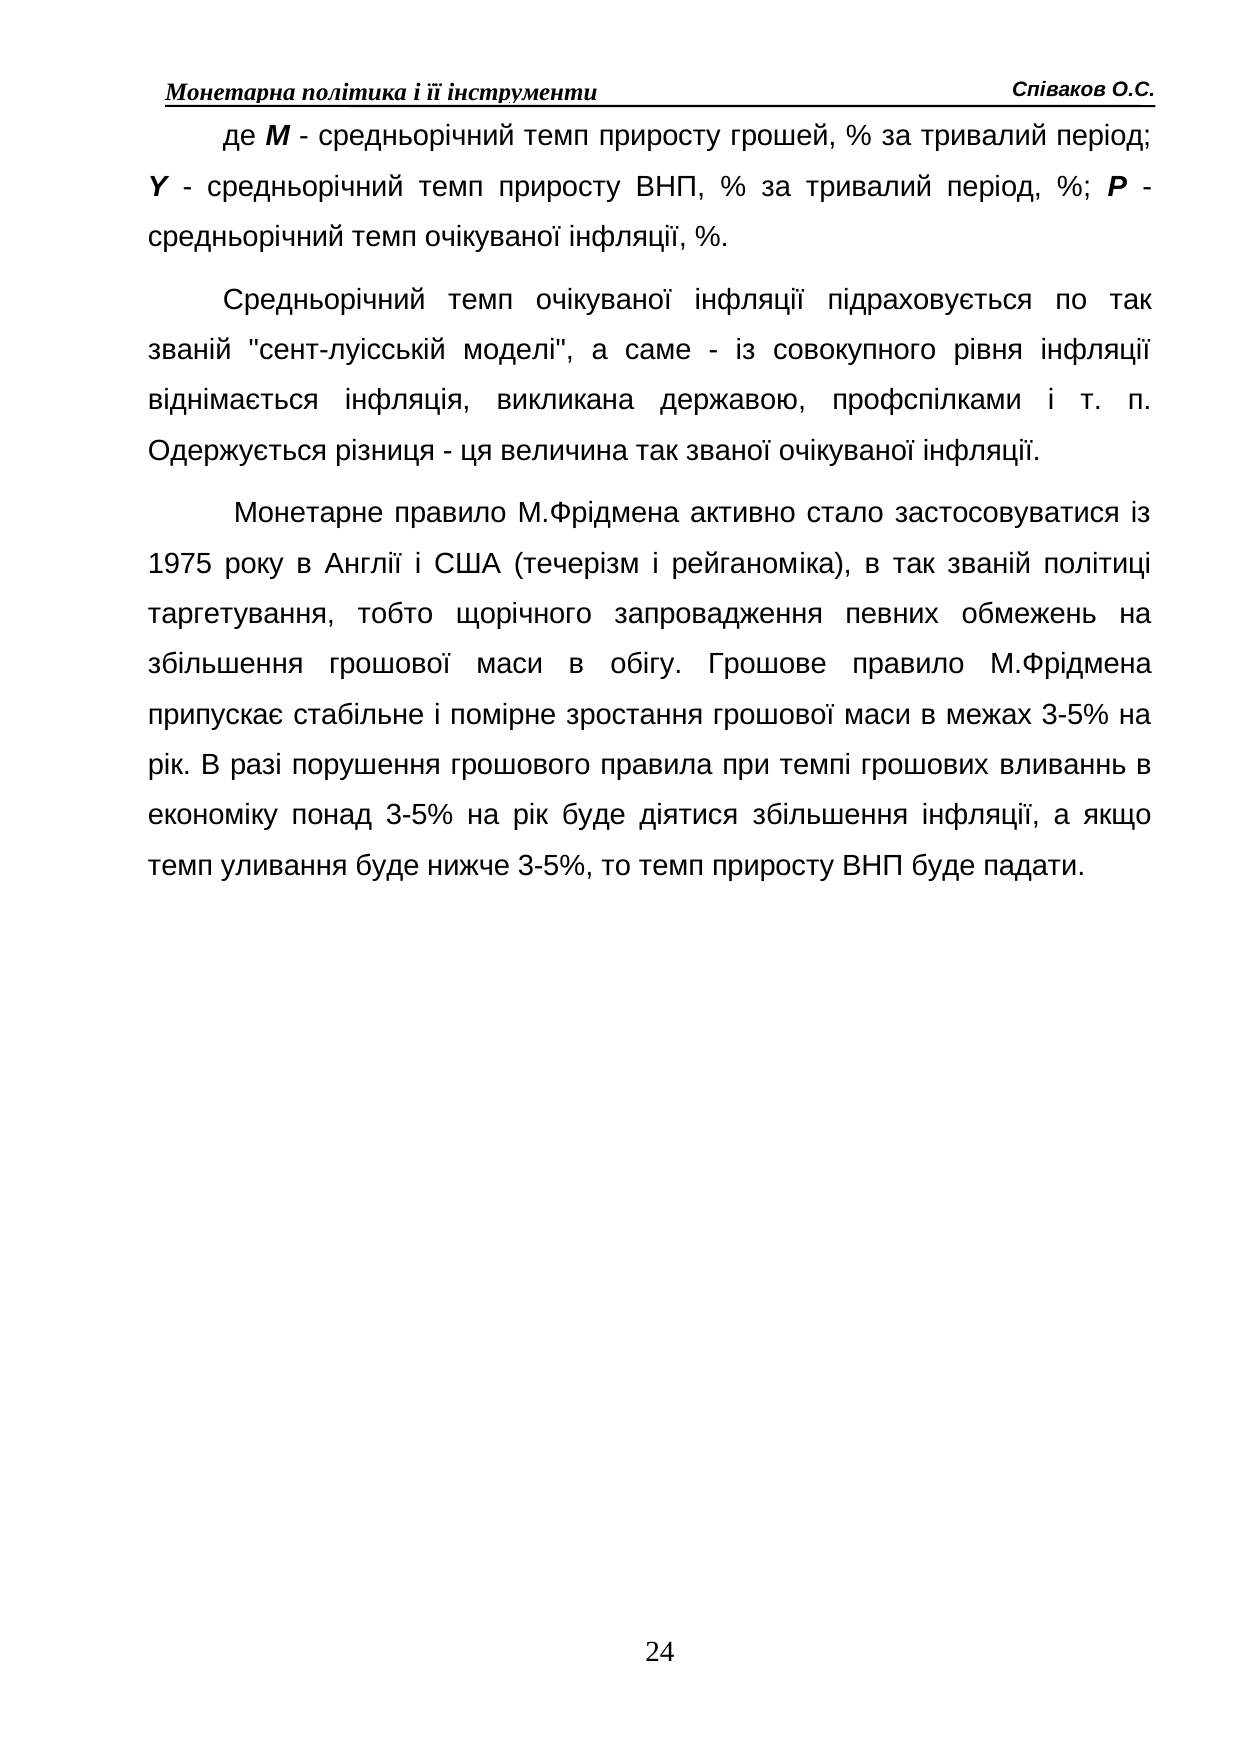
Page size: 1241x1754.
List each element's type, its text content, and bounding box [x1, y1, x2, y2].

text Средньорічний темп очікуваної інфляції підраховується по так званій "сент-луiсськiй моделі", а саме - із совокупного рівня інфляції віднімається інфляція, викликана державою, профспілками і т. п. Одержується різниця - ця величина так званої очікуваної інфляції. [148, 282, 1152, 466]
text Монетарне правило М.Фрiдмена активно стало застосовуватися із 1975 року в Англії і США (течерiзм і рейганоміка), в так званій політиці таргетування, тобто щорічного запровадження певних обмежень на збільшення грошової маси в обігу. Грошове правило М.Фрiдмена припускає стабільне і помірне зростання грошової маси в межах 3-5% на рік. В разі порушення грошового правила при темпі грошових вливаннь в економіку понад 3-5% на рік буде діятися збільшення інфляції, а якщо темп уливання буде нижче 3-5%, то темп приросту ВНП буде падати. [148, 495, 1152, 881]
text де М - средньорічний темп приросту грошей, % за тривалий період; Y - средньорічний темп приросту ВНП, % за тривалий період, %; P - средньорічний темп очікуваної інфляції, %. [148, 118, 1152, 252]
